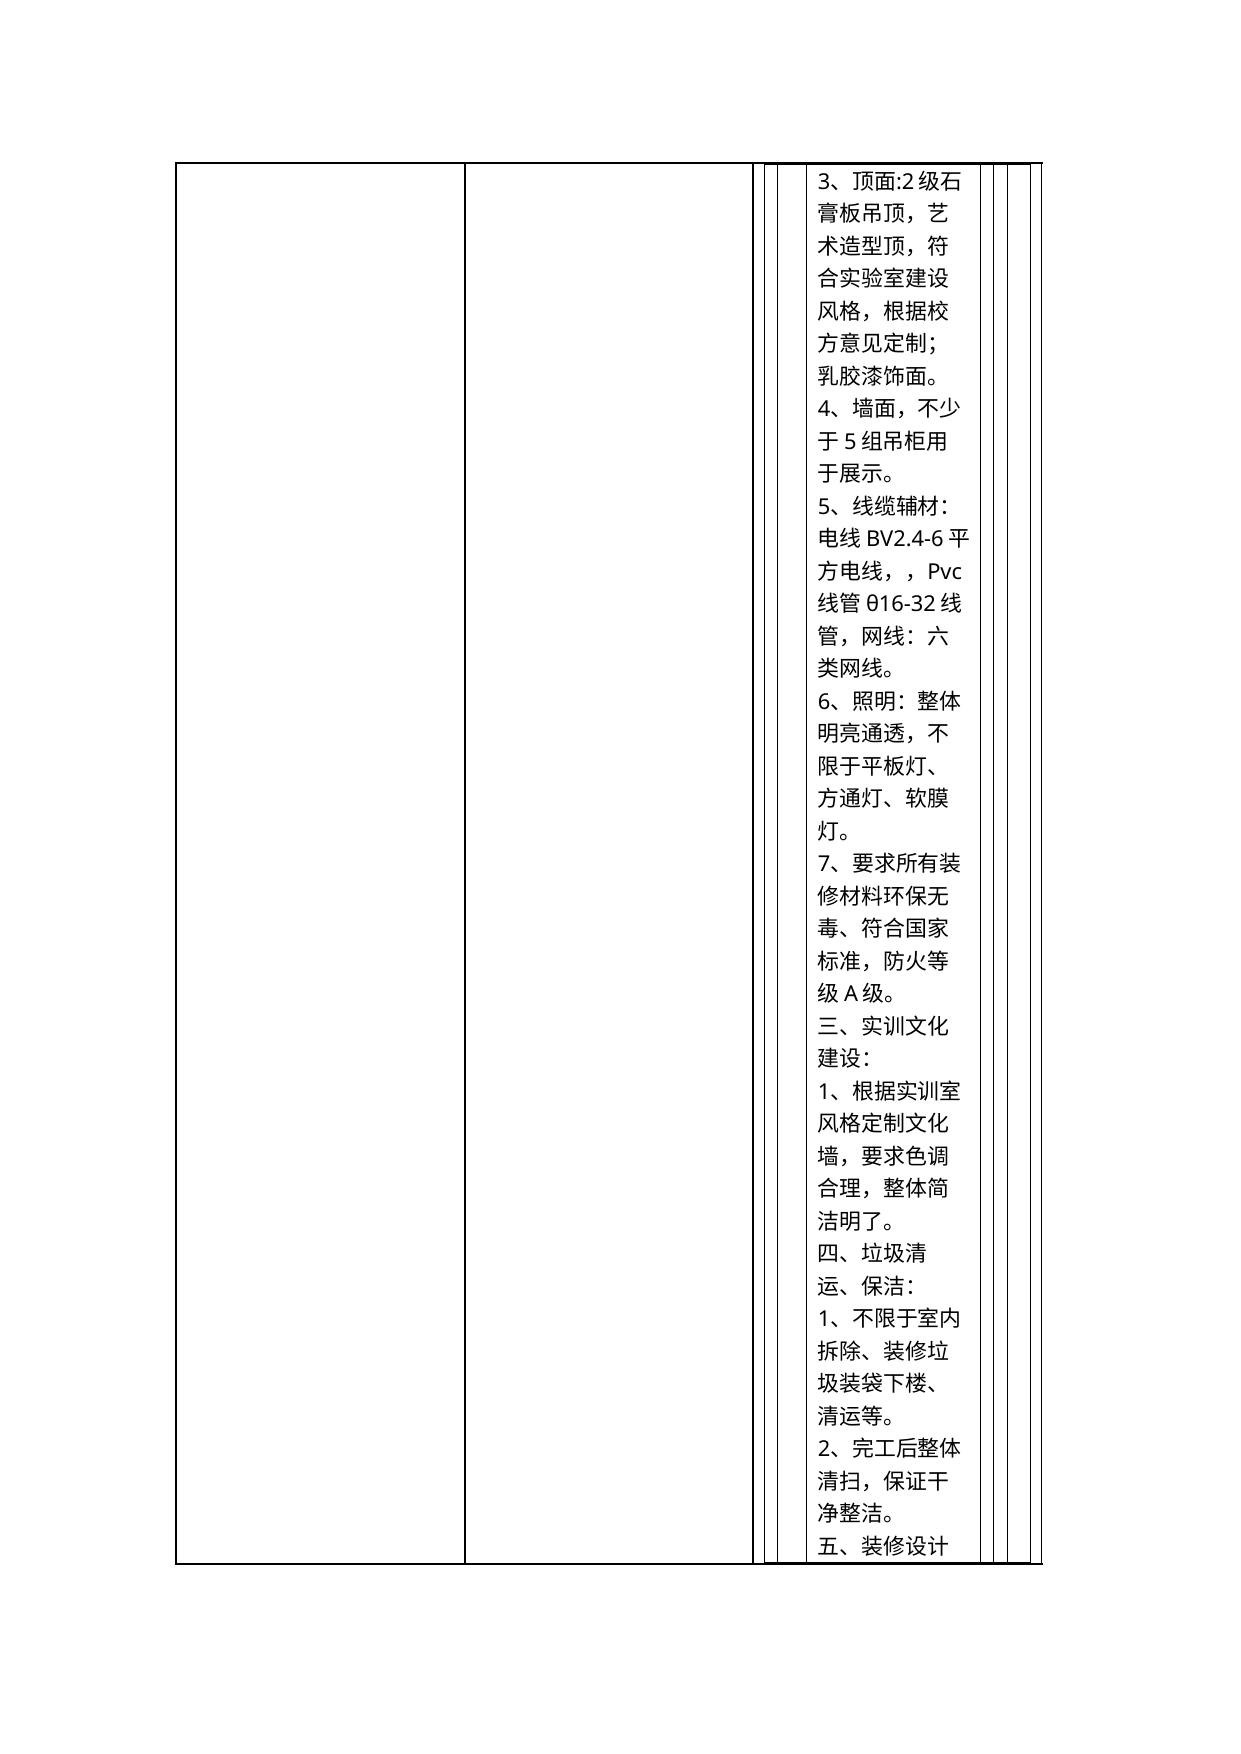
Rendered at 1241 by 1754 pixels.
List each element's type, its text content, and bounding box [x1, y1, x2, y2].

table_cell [765, 165, 777, 1562]
table_cell 1 [177, 164, 464, 1563]
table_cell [994, 165, 1007, 1562]
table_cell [778, 165, 806, 1562]
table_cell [1031, 164, 1041, 1563]
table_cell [1008, 165, 1030, 1562]
table_cell ▲ [466, 164, 752, 1563]
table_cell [981, 165, 993, 1562]
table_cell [807, 165, 980, 1562]
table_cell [754, 164, 764, 1563]
